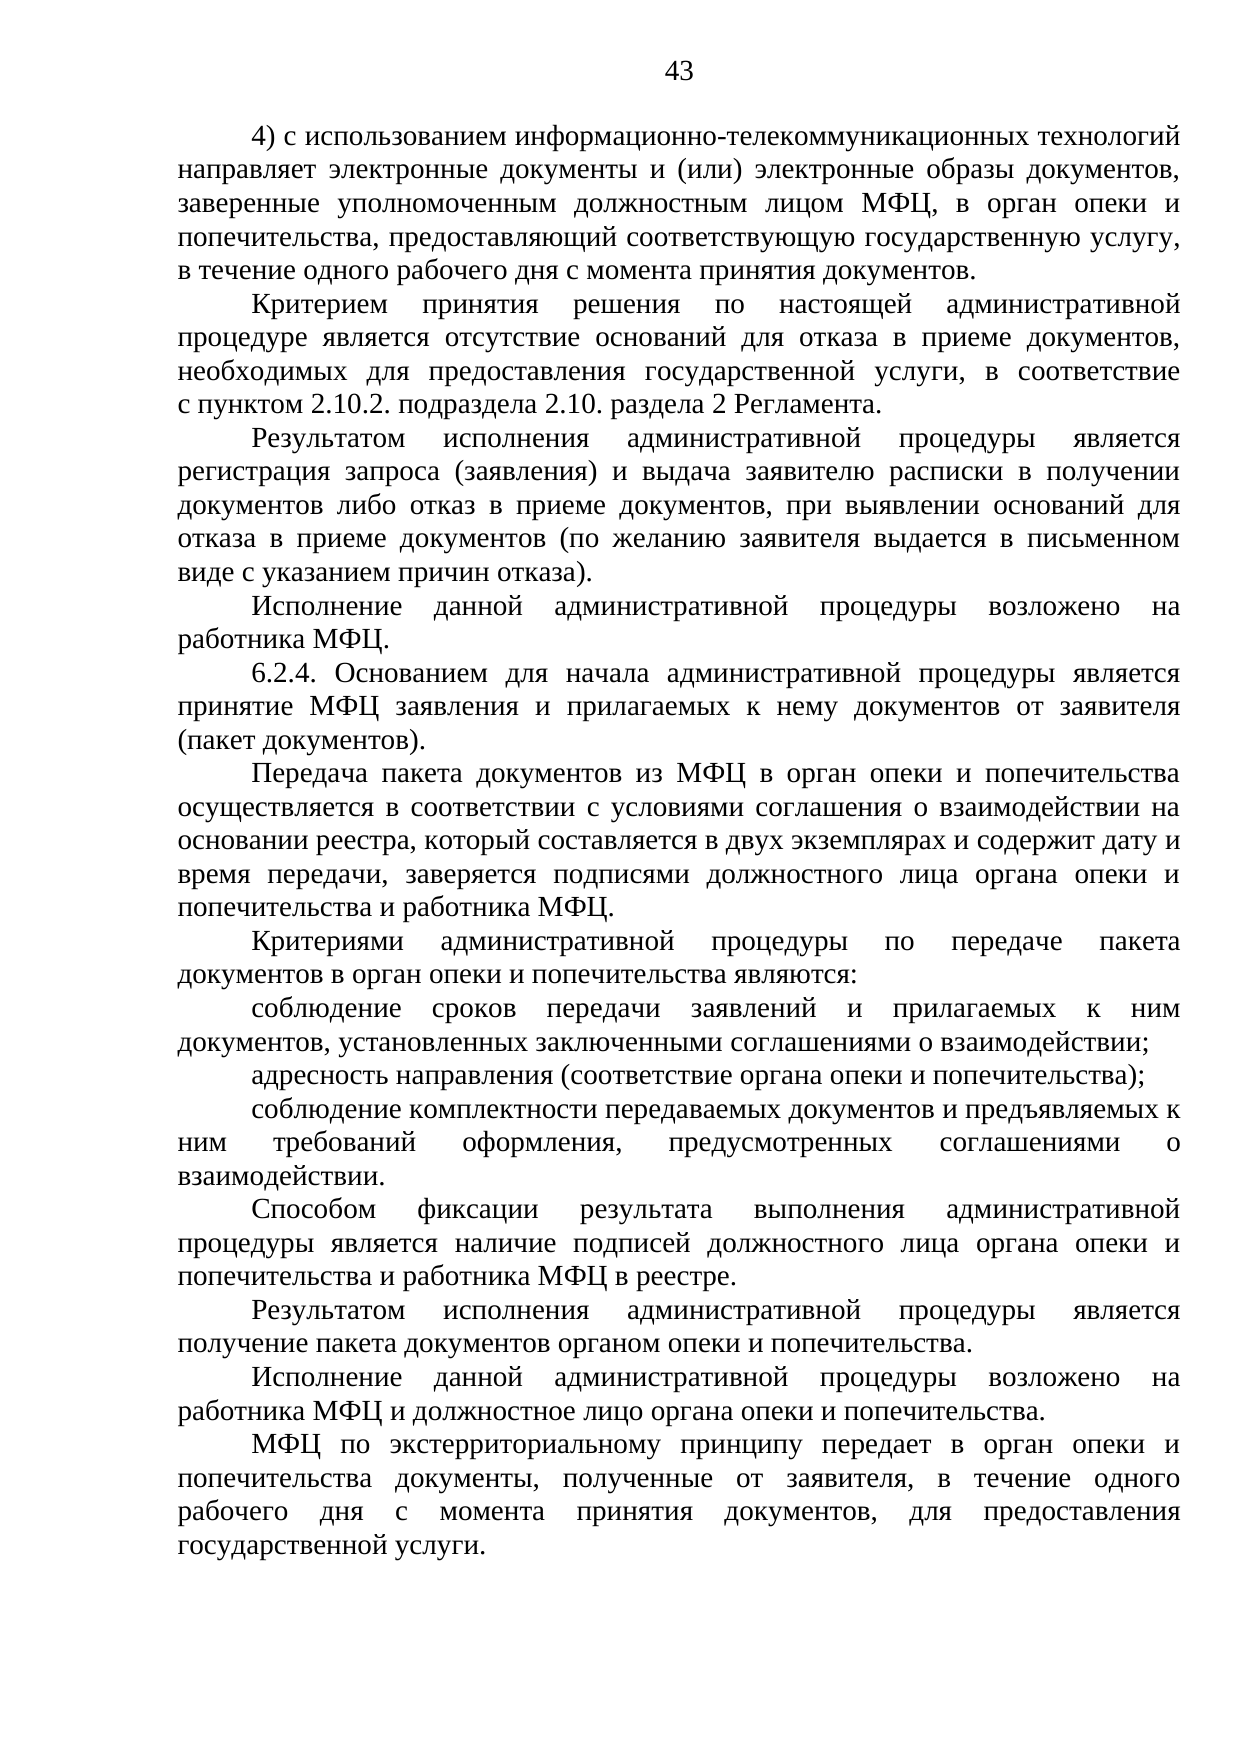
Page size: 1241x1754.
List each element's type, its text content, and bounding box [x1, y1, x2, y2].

text Результатом исполнения административной процедуры является регистрация запроса (заявления) и выдача заявителю расписки в получении документов либо отказ в приеме документов, при выявлении оснований для отказа в приеме документов (по желанию заявителя выдается в письменном виде с указанием причин отказа). [177, 420, 1181, 588]
text Критериями административной процедуры по передаче пакета документов в орган опеки и попечительства являются: [177, 923, 1181, 990]
text соблюдение сроков передачи заявлений и прилагаемых к ним документов, установленных заключенными соглашениями о взаимодействии; [177, 990, 1181, 1057]
text Исполнение данной административной процедуры возложено на работника МФЦ. [177, 588, 1181, 655]
text Исполнение данной административной процедуры возложено на работника МФЦ и должностное лицо органа опеки и попечительства. [177, 1359, 1181, 1426]
text 4) с использованием информационно-телекоммуникационных технологий направляет электронные документы и (или) электронные образы документов, заверенные уполномоченным должностным лицом МФЦ, в орган опеки и попечительства, предоставляющий соответствующую государственную услугу, в течение одного рабочего дня с момента принятия документов. [177, 118, 1181, 286]
text соблюдение комплектности передаваемых документов и предъявляемых к ним требований оформления, предусмотренных соглашениями о взаимодействии. [177, 1091, 1181, 1191]
text 6.2.4. Основанием для начала административной процедуры является принятие МФЦ заявления и прилагаемых к нему документов от заявителя (пакет документов). [177, 655, 1181, 755]
text МФЦ по экстерриториальному принципу передает в орган опеки и попечительства документы, полученные от заявителя, в течение одного рабочего дня с момента принятия документов, для предоставления государственной услуги. [177, 1426, 1181, 1560]
text Передача пакета документов из МФЦ в орган опеки и попечительства осуществляется в соответствии с условиями соглашения о взаимодействии на основании реестра, который составляется в двух экземплярах и содержит дату и время передачи, заверяется подписями должностного лица органа опеки и попечительства и работника МФЦ. [177, 755, 1181, 923]
text Результатом исполнения административной процедуры является получение пакета документов органом опеки и попечительства. [177, 1292, 1181, 1359]
text Способом фиксации результата выполнения административной процедуры является наличие подписей должностного лица органа опеки и попечительства и работника МФЦ в реестре. [177, 1191, 1181, 1292]
text адресность направления (соответствие органа опеки и попечительства); [177, 1057, 1181, 1091]
text Критерием принятия решения по настоящей административной процедуре является отсутствие оснований для отказа в приеме документов, необходимых для предоставления государственной услуги, в соответствие с пунктом 2.10.2. подраздела 2.10. раздела 2 Регламента. [177, 286, 1181, 420]
